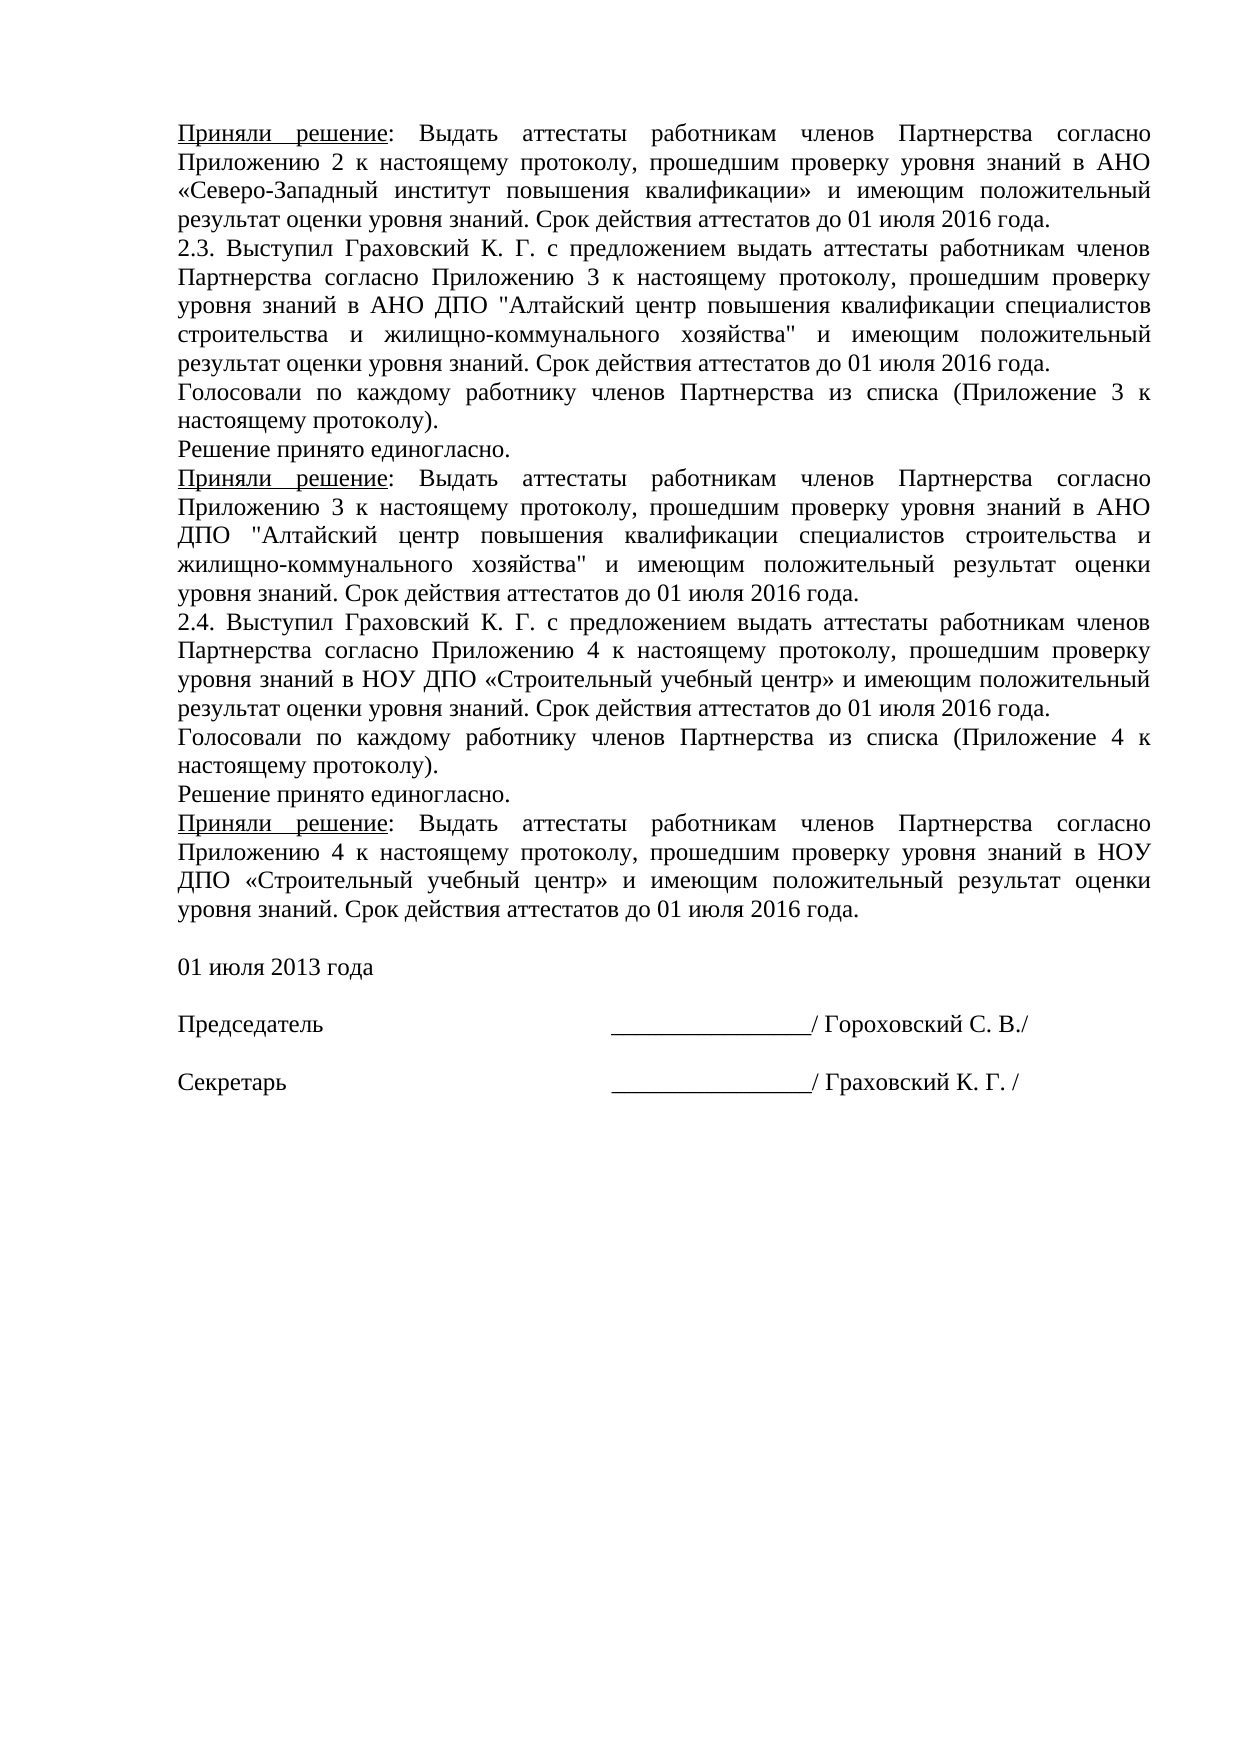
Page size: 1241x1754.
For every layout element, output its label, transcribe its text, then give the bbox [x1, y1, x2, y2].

text Приняли решение: Выдать аттестаты работникам членов Партнерства согласно Приложению 3 к настоящему протоколу, прошедшим проверку уровня знаний в АНО ДПО "Алтайский центр повышения квалификации специалистов строительства и жилищно-коммунального хозяйства" и имеющим положительный результат оценки уровня знаний. Срок действия аттестатов до 01 июля 2016 года. [177, 463, 1152, 607]
text 2.4. Выступил Граховский К. Г. с предложением выдать аттестаты работникам членов Партнерства согласно Приложению 4 к настоящему протоколу, прошедшим проверку уровня знаний в НОУ ДПО «Строительный учебный центр» и имеющим положительный результат оценки уровня знаний. Срок действия аттестатов до 01 июля 2016 года. [177, 607, 1152, 722]
text 2.3. Выступил Граховский К. Г. с предложением выдать аттестаты работникам членов Партнерства согласно Приложению 3 к настоящему протоколу, прошедшим проверку уровня знаний в АНО ДПО "Алтайский центр повышения квалификации специалистов строительства и жилищно-коммунального хозяйства" и имеющим положительный результат оценки уровня знаний. Срок действия аттестатов до 01 июля 2016 года. [177, 233, 1152, 377]
text Приняли решение: Выдать аттестаты работникам членов Партнерства согласно Приложению 2 к настоящему протоколу, прошедшим проверку уровня знаний в АНО «Северо-Западный институт повышения квалификации» и имеющим положительный результат оценки уровня знаний. Срок действия аттестатов до 01 июля 2016 года. [177, 118, 1152, 233]
text Решение принято единогласно. [177, 434, 1152, 463]
text Голосовали по каждому работнику членов Партнерства из списка (Приложение 4 к настоящему протоколу). [177, 722, 1152, 779]
text Голосовали по каждому работнику членов Партнерства из списка (Приложение 3 к настоящему протоколу). [177, 377, 1152, 434]
text Приняли решение: Выдать аттестаты работникам членов Партнерства согласно Приложению 4 к настоящему протоколу, прошедшим проверку уровня знаний в НОУ ДПО «Строительный учебный центр» и имеющим положительный результат оценки уровня знаний. Срок действия аттестатов до 01 июля 2016 года. [177, 808, 1152, 923]
text 01 июля 2013 года [177, 952, 1152, 981]
text Секретарь ________________/ Граховский К. Г. / [177, 1067, 1152, 1096]
text Решение принято единогласно. [177, 779, 1152, 808]
text Председатель ________________/ Гороховский С. В. / [177, 1009, 1152, 1038]
